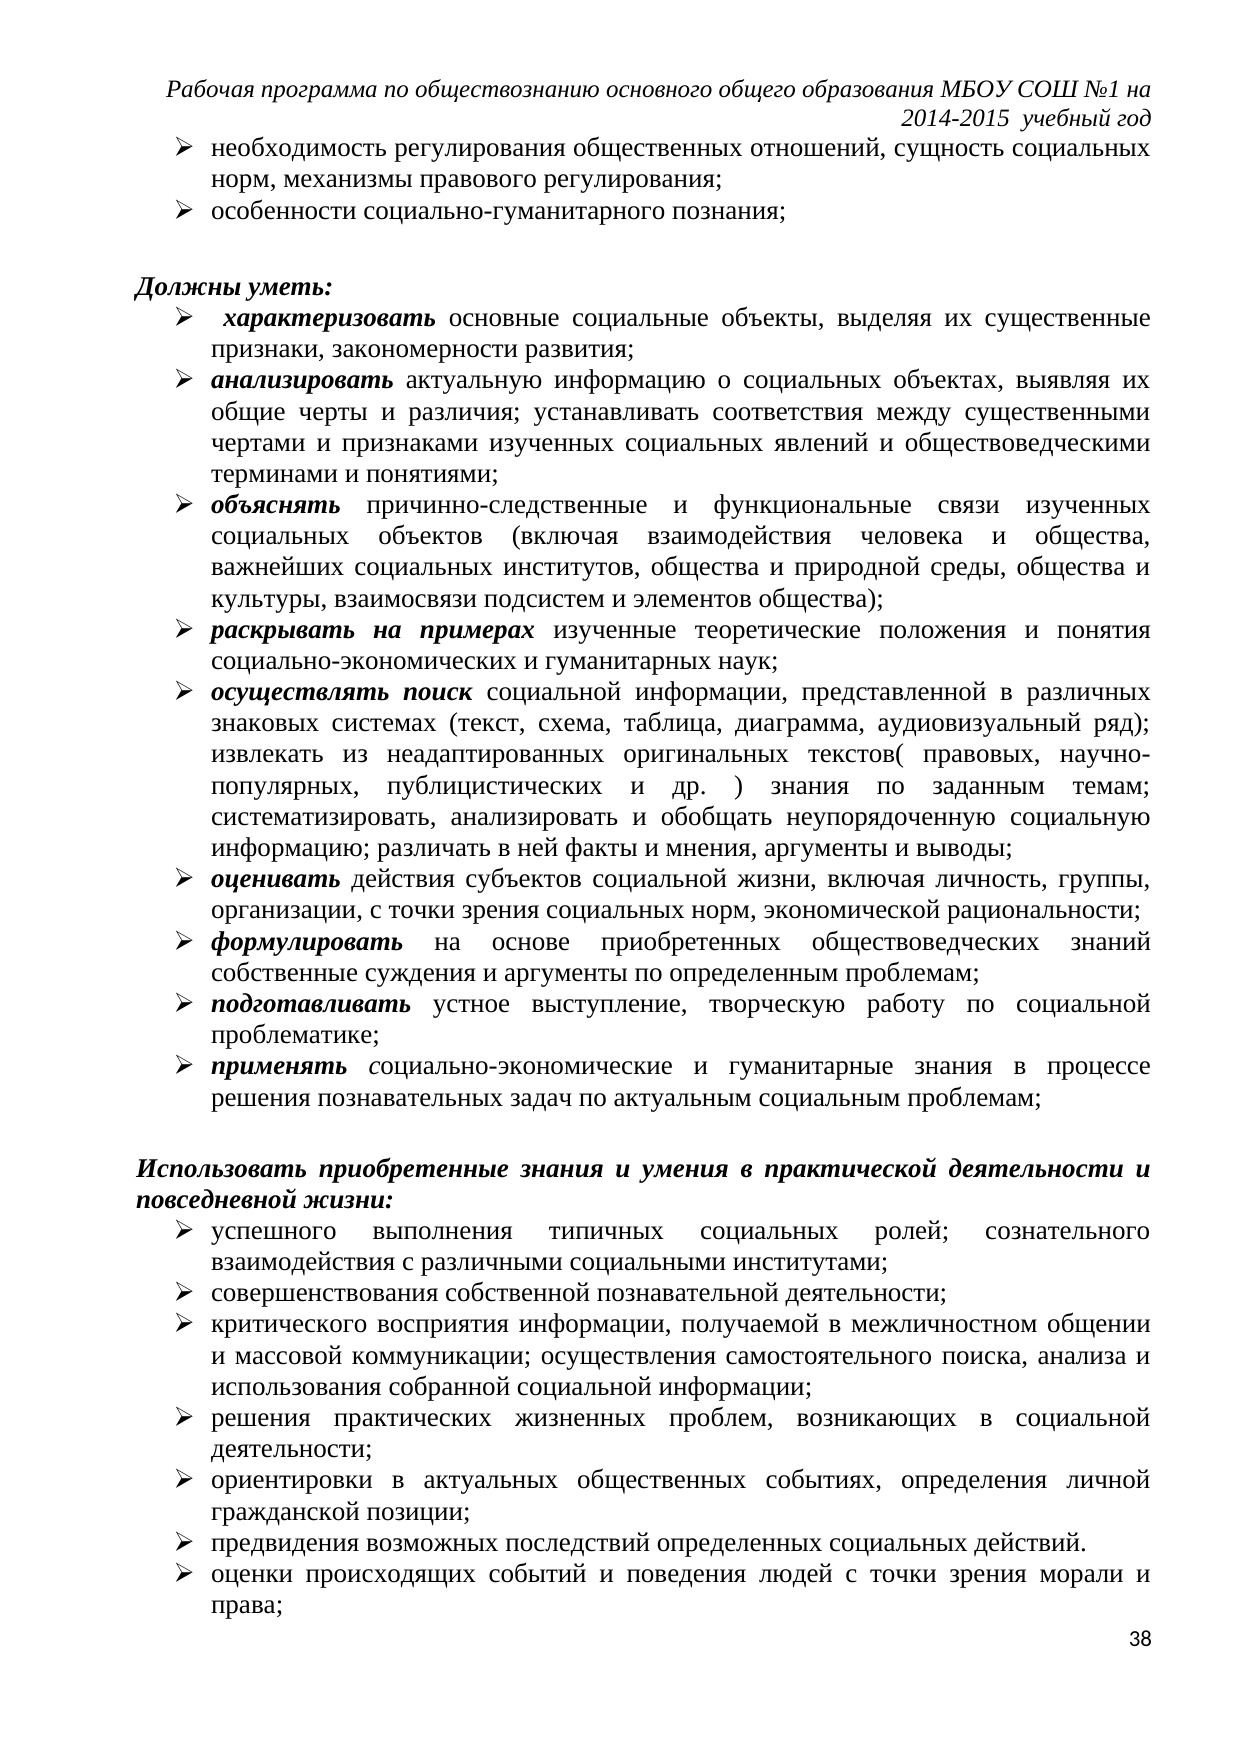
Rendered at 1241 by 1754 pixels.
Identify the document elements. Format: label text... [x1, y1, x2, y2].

list оценивать действия субъектов социальной жизни, включая личность, группы, организации, с точки зрения социальных норм, экономической рациональности; [173, 924, 1152, 987]
list анализировать актуальную информацию о социальных объектах, выявляя их общие черты и различия; устанавливать соответствия между существенными чертами и признаками изученных социальных явлений и обществоведческими терминами и понятиями; [173, 426, 1152, 551]
list критического восприятия информации, получаемой в межличностном общении и массовой коммуникации; осуществления самостоятельного поиска, анализа и использования собранной социальной информации; [173, 1370, 1152, 1463]
list совершенствования собственной познавательной деятельности; [173, 1339, 1152, 1370]
list формулировать на основе приобретенных обществоведческих знаний собственные суждения и аргументы по определенным проблемам; [173, 987, 1152, 1049]
list ориентировки в актуальных общественных событиях, определения личной гражданской позиции; [173, 1526, 1152, 1588]
list характеризовать основные социальные объекты, выделяя их существенные признаки, закономерности развития; [173, 363, 1152, 426]
list применять социально-экономические и гуманитарные знания в процессе решения познавательных задач по актуальным социальным проблемам; [173, 1112, 1152, 1174]
list раскрывать на примерах изученные теоретические положения и понятия социально-экономических и гуманитарных наук; [173, 675, 1152, 738]
list необходимость регулирования общественных отношений, сущность социальных норм, механизмы правового регулирования; [173, 194, 1152, 256]
text Должны уметь: [136, 332, 1152, 363]
list осуществлять поиск социальной информации, представленной в различных знаковых системах (текст, схема, таблица, диаграмма, аудиовизуальный ряд); извлекать из неадаптированных оригинальных текстов( правовых, научно-популярных, публицистических и др. ) знания по заданным темам; систематизировать, анализировать и обобщать неупорядоченную социальную информацию; различать в ней факты и мнения, аргументы и выводы; [173, 738, 1152, 924]
list объяснять причинно-следственные и функциональные связи изученных социальных объектов (включая взаимодействия человека и общества, важнейших социальных институтов, общества и природной среды, общества и культуры, взаимосвязи подсистем и элементов общества); [173, 551, 1152, 675]
list подготавливать устное выступление, творческую работу по социальной проблематике; [173, 1049, 1152, 1112]
text Использовать приобретенные знания и умения в практической деятельности и повседневной жизни: [136, 1214, 1152, 1276]
list предвидения возможных последствий определенных социальных действий. [173, 1588, 1152, 1619]
list успешного выполнения типичных социальных ролей; сознательного взаимодействия с различными социальными институтами; [173, 1276, 1152, 1339]
list тенденции развития общества в целом как сложной динамичной системы, а также важнейших социальных институтов; [173, 131, 1152, 194]
list решения практических жизненных проблем, возникающих в социальной деятельности; [173, 1463, 1152, 1526]
list особенности социально-гуманитарного познания; [173, 256, 1152, 287]
